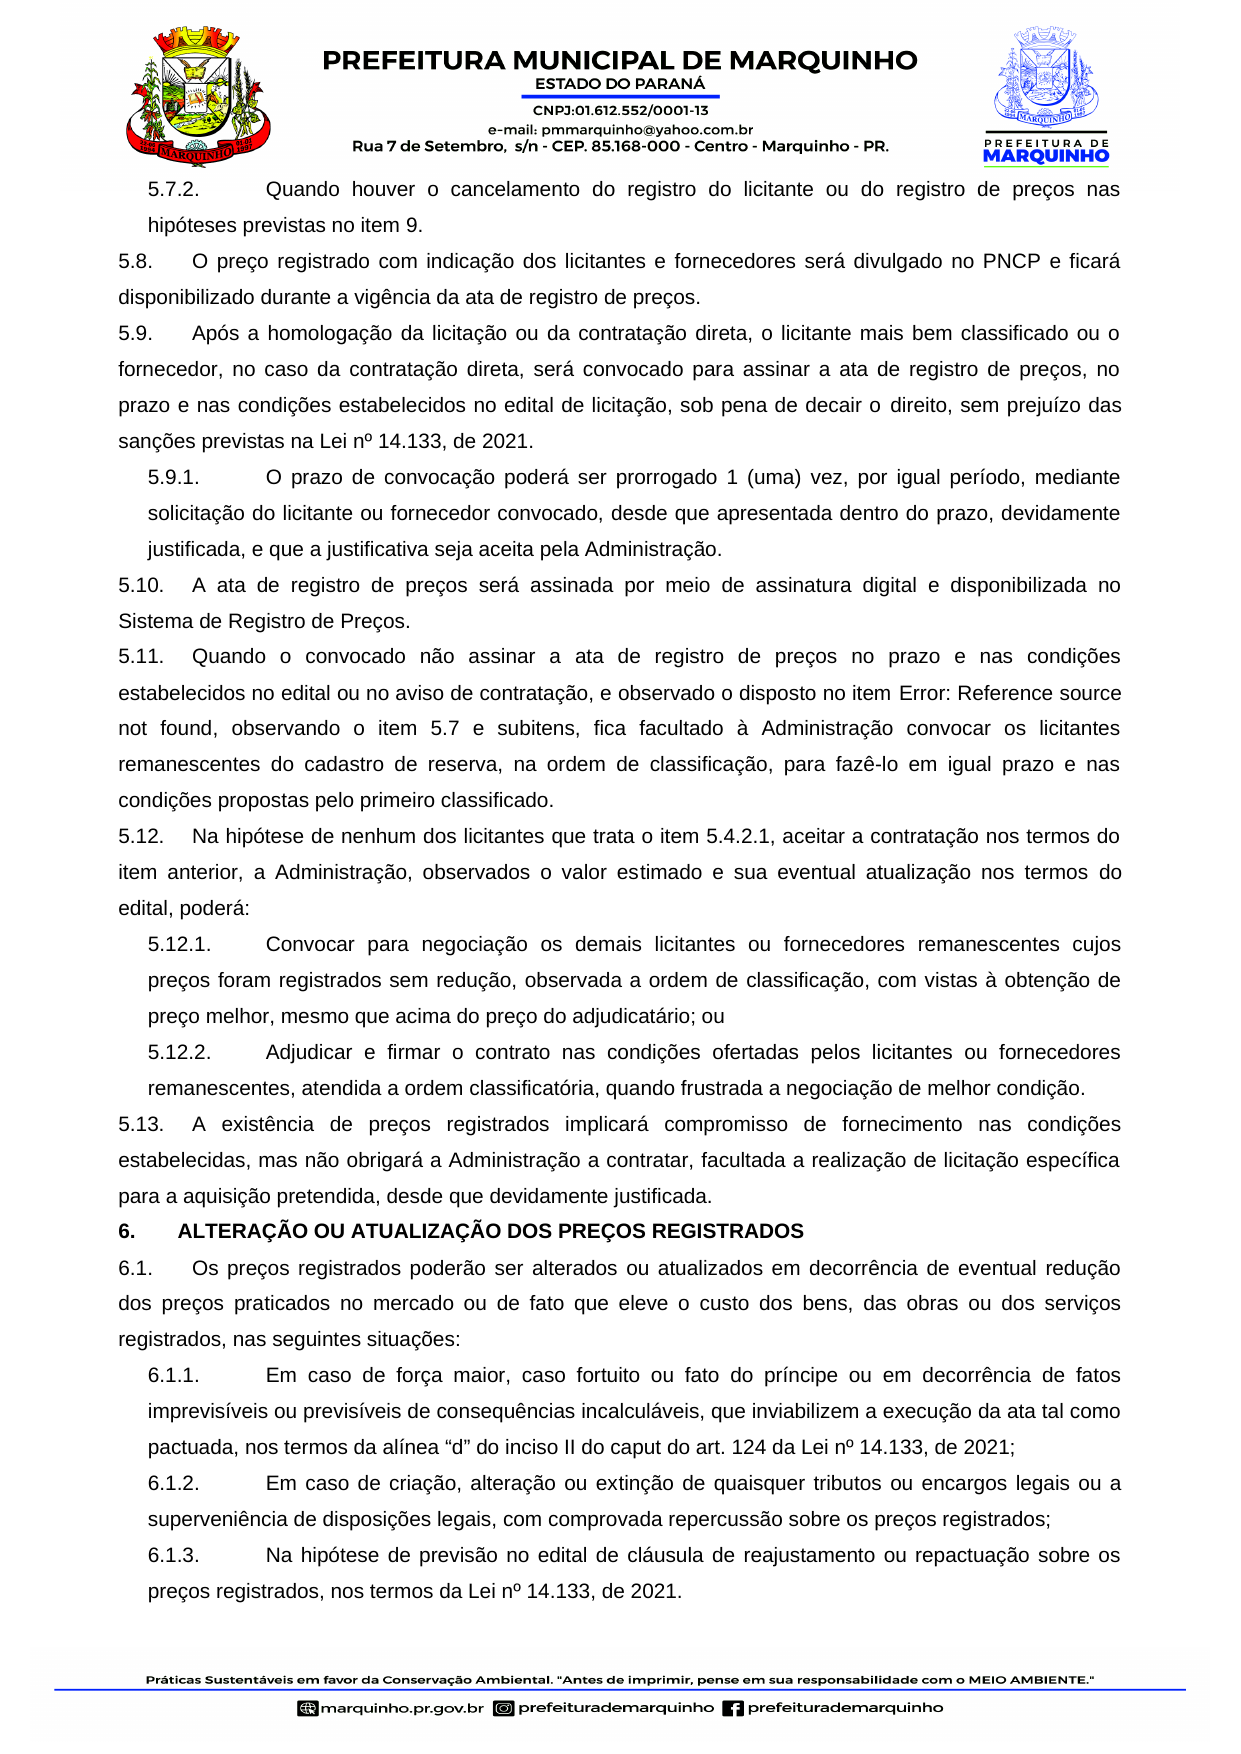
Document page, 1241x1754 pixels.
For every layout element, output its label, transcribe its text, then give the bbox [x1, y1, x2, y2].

list Convocar para negociação os demais licitantes ou fornecedores remanescentes cujos preços foram registrados sem redução, observada a ordem de classificação, com vistas à obtenção de preço melhor, mesmo que acima do preço do adjudicatário; ou [148, 932, 1122, 1028]
list Na hipótese de nenhum dos licitantes que trata o item 5.4.2.1, aceitar a contratação nos termos do item anterior, a Administração, observados o valor estimado e sua eventual atualização nos termos do edital, poderá: [118, 824, 1122, 920]
list ALTERAÇÃO OU ATUALIZAÇÃO DOS PREÇOS REGISTRADOS [118, 1219, 1122, 1243]
list Quando houver o cancelamento do registro do licitante ou do registro de preços nas hipóteses previstas no item 9. [148, 177, 1122, 237]
list Adjudicar e firmar o contrato nas condições ofertadas pelos licitantes ou fornecedores remanescentes, atendida a ordem classificatória, quando frustrada a negociação de melhor condição. [148, 1040, 1122, 1099]
list O preço registrado com indicação dos licitantes e fornecedores será divulgado no PNCP e ficará disponibilizado durante a vigência da ata de registro de preços. [118, 249, 1122, 309]
list Na hipótese de previsão no edital de cláusula de reajustamento ou repactuação sobre os preços registrados, nos termos da Lei nº 14.133, de 2021. [148, 1543, 1122, 1603]
list Os preços registrados poderão ser alterados ou atualizados em decorrência de eventual redução dos preços praticados no mercado ou de fato que eleve o custo dos bens, das obras ou dos serviços registrados, nas seguintes situações: [118, 1255, 1122, 1351]
list O prazo de convocação poderá ser prorrogado 1 (uma) vez, por igual período, mediante solicitação do licitante ou fornecedor convocado, desde que apresentada dentro do prazo, devidamente justificada, e que a justificativa seja aceita pela Administração. [148, 465, 1122, 561]
list Em caso de força maior, caso fortuito ou fato do príncipe ou em decorrência de fatos imprevisíveis ou previsíveis de consequências incalculáveis, que inviabilizem a execução da ata tal como pactuada, nos termos da alínea “d” do inciso II do caput do art. 124 da Lei nº 14.133, de 2021; [148, 1363, 1122, 1459]
picture [30, 1647, 1210, 1742]
list Em caso de criação, alteração ou extinção de quaisquer tributos ou encargos legais ou a superveniência de disposições legais, com comprovada repercussão sobre os preços registrados; [148, 1471, 1122, 1531]
picture [60, 0, 1181, 191]
list A existência de preços registrados implicará compromisso de fornecimento nas condições estabelecidas, mas não obrigará a Administração a contratar, facultada a realização de licitação específica para a aquisição pretendida, desde que devidamente justificada. [118, 1112, 1122, 1207]
list Quando o convocado não assinar a ata de registro de preços no prazo e nas condições estabelecidos no edital ou no aviso de contratação, e observado o disposto no item 5.7, observando o item 5.7 e subitens, fica facultado à Administração convocar os licitantes remanescentes do cadastro de reserva, na ordem de classificação, para fazê-lo em igual prazo e nas condições propostas pelo primeiro classificado. [118, 644, 1122, 812]
list Após a homologação da licitação ou da contratação direta, o licitante mais bem classificado ou o fornecedor, no caso da contratação direta, será convocado para assinar a ata de registro de preços, no prazo e nas condições estabelecidos no edital de licitação, sob pena de decair o direito, sem prejuízo das sanções previstas na Lei nº 14.133, de 2021. [118, 321, 1122, 453]
list A ata de registro de preços será assinada por meio de assinatura digital e disponibilizada no Sistema de Registro de Preços. [118, 572, 1122, 632]
